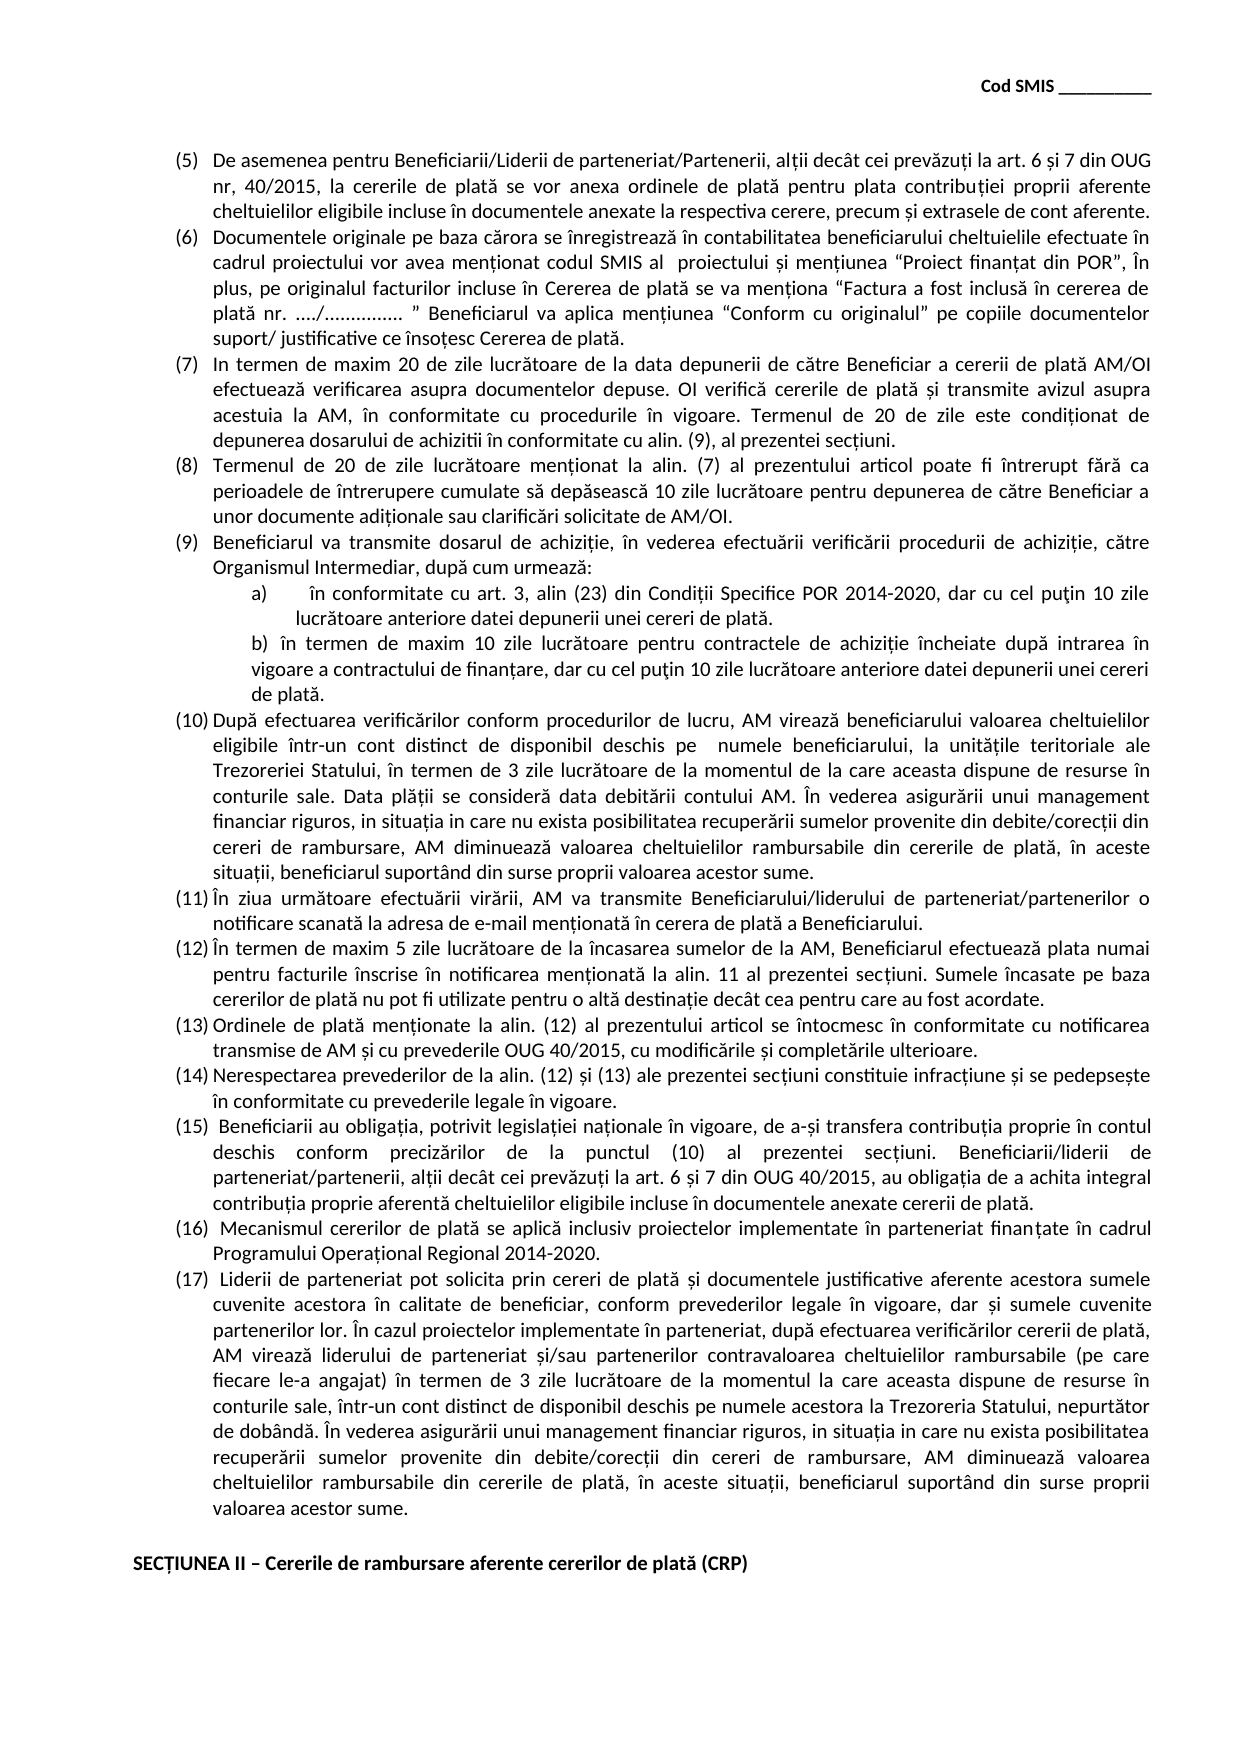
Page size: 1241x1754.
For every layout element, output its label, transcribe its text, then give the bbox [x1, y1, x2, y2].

list în termen de maxim 10 zile lucrătoare pentru contractele de achiziție încheiate după intrarea în vigoare a contractului de finanțare, dar cu cel puţin 10 zile lucrătoare anteriore datei depunerii unei cereri de plată. [251, 631, 1152, 707]
list În ziua următoare efectuării virării, AM va transmite Beneficiarului/liderului de parteneriat/partenerilor o notificare scanată la adresa de e-mail menționată în cerera de plată a Beneficiarului. [175, 885, 1152, 936]
list De asemenea pentru Beneficiarii/Liderii de parteneriat/Partenerii, alţii decât cei prevăzuţi la art. 6 şi 7 din OUG nr, 40/2015, la cererile de plată se vor anexa ordinele de plată pentru plata contribuţiei proprii aferente cheltuielilor eligibile incluse în documentele anexate la respectiva cerere, precum și extrasele de cont aferente. [175, 148, 1152, 224]
list Nerespectarea prevederilor de la alin. (12) și (13) ale prezentei secţiuni constituie infracțiune și se pedepsește în conformitate cu prevederile legale în vigoare. [175, 1063, 1152, 1113]
list în conformitate cu art. 3, alin (23) din Condiții Specifice POR 2014-2020, dar cu cel puţin 10 zile lucrătoare anteriore datei depunerii unei cereri de plată. [251, 580, 1152, 631]
list După efectuarea verificărilor conform procedurilor de lucru, AM virează beneficiarului valoarea cheltuielilor eligibile într-un cont distinct de disponibil deschis pe numele beneficiarului, la unitățile teritoriale ale Trezoreriei Statului, în termen de 3 zile lucrătoare de la momentul de la care aceasta dispune de resurse în conturile sale. Data plăţii se consideră data debitării contului AM. În vederea asigurării unui management financiar riguros, in situația in care nu exista posibilitatea recuperării sumelor provenite din debite/corecții din cereri de rambursare, AM diminuează valoarea cheltuielilor rambursabile din cererile de plată, în aceste situații, beneficiarul suportând din surse proprii valoarea acestor sume. [175, 707, 1152, 885]
list Mecanismul cererilor de plată se aplică inclusiv proiectelor implementate în parteneriat finanţate în cadrul Programului Operaţional Regional 2014-2020. [175, 1215, 1152, 1266]
text SECŢIUNEA II – Cererile de rambursare aferente cererilor de plată (CRP) [133, 1550, 1152, 1575]
list Documentele originale pe baza cărora se înregistrează în contabilitatea beneficiarului cheltuielile efectuate în cadrul proiectului vor avea menționat codul SMIS al proiectului și mențiunea “Proiect finanțat din POR”, În plus, pe originalul facturilor incluse în Cererea de plată se va menționa “Factura a fost inclusă în cererea de plată nr. ..../............... ” Beneficiarul va aplica mențiunea “Conform cu originalul” pe copiile documentelor suport/ justificative ce însoțesc Cererea de plată. [175, 224, 1152, 351]
list Liderii de parteneriat pot solicita prin cereri de plată şi documentele justificative aferente acestora sumele cuvenite acestora în calitate de beneficiar, conform prevederilor legale în vigoare, dar şi sumele cuvenite partenerilor lor. În cazul proiectelor implementate în parteneriat, după efectuarea verificărilor cererii de plată, AM virează liderului de parteneriat și/sau partenerilor contravaloarea cheltuielilor rambursabile (pe care fiecare le-a angajat) în termen de 3 zile lucrătoare de la momentul la care aceasta dispune de resurse în conturile sale, într-un cont distinct de disponibil deschis pe numele acestora la Trezoreria Statului, nepurtător de dobândă. În vederea asigurării unui management financiar riguros, in situația in care nu exista posibilitatea recuperării sumelor provenite din debite/corecții din cereri de rambursare, AM diminuează valoarea cheltuielilor rambursabile din cererile de plată, în aceste situații, beneficiarul suportând din surse proprii valoarea acestor sume. [175, 1266, 1152, 1520]
list Ordinele de plată menționate la alin. (12) al prezentului articol se întocmesc în conformitate cu notificarea transmise de AM și cu prevederile OUG 40/2015, cu modificările şi completările ulterioare. [175, 1012, 1152, 1063]
list Beneficiarul va transmite dosarul de achiziție, în vederea efectuării verificării procedurii de achiziție, către Organismul Intermediar, după cum urmează: [175, 529, 1152, 580]
list In termen de maxim 20 de zile lucrătoare de la data depunerii de către Beneficiar a cererii de plată AM/OI efectuează verificarea asupra documentelor depuse. OI verifică cererile de plată și transmite avizul asupra acestuia la AM, în conformitate cu procedurile în vigoare. Termenul de 20 de zile este condiționat de depunerea dosarului de achizitii în conformitate cu alin. (9), al prezentei secțiuni. [175, 351, 1152, 453]
list În termen de maxim 5 zile lucrătoare de la încasarea sumelor de la AM, Beneficiarul efectuează plata numai pentru facturile înscrise în notificarea menționată la alin. 11 al prezentei secţiuni. Sumele încasate pe baza cererilor de plată nu pot fi utilizate pentru o altă destinație decât cea pentru care au fost acordate. [175, 936, 1152, 1012]
list Termenul de 20 de zile lucrătoare menționat la alin. (7) al prezentului articol poate fi întrerupt fără ca perioadele de întrerupere cumulate să depăsească 10 zile lucrătoare pentru depunerea de către Beneficiar a unor documente adiționale sau clarificări solicitate de AM/OI. [175, 453, 1152, 529]
list Beneficiarii au obligaţia, potrivit legislaţiei naţionale în vigoare, de a-şi transfera contribuţia proprie în contul deschis conform precizărilor de la punctul (10) al prezentei secţiuni. Beneficiarii/liderii de parteneriat/partenerii, alţii decât cei prevăzuţi la art. 6 şi 7 din OUG 40/2015, au obligaţia de a achita integral contribuţia proprie aferentă cheltuielilor eligibile incluse în documentele anexate cererii de plată. [175, 1113, 1152, 1215]
